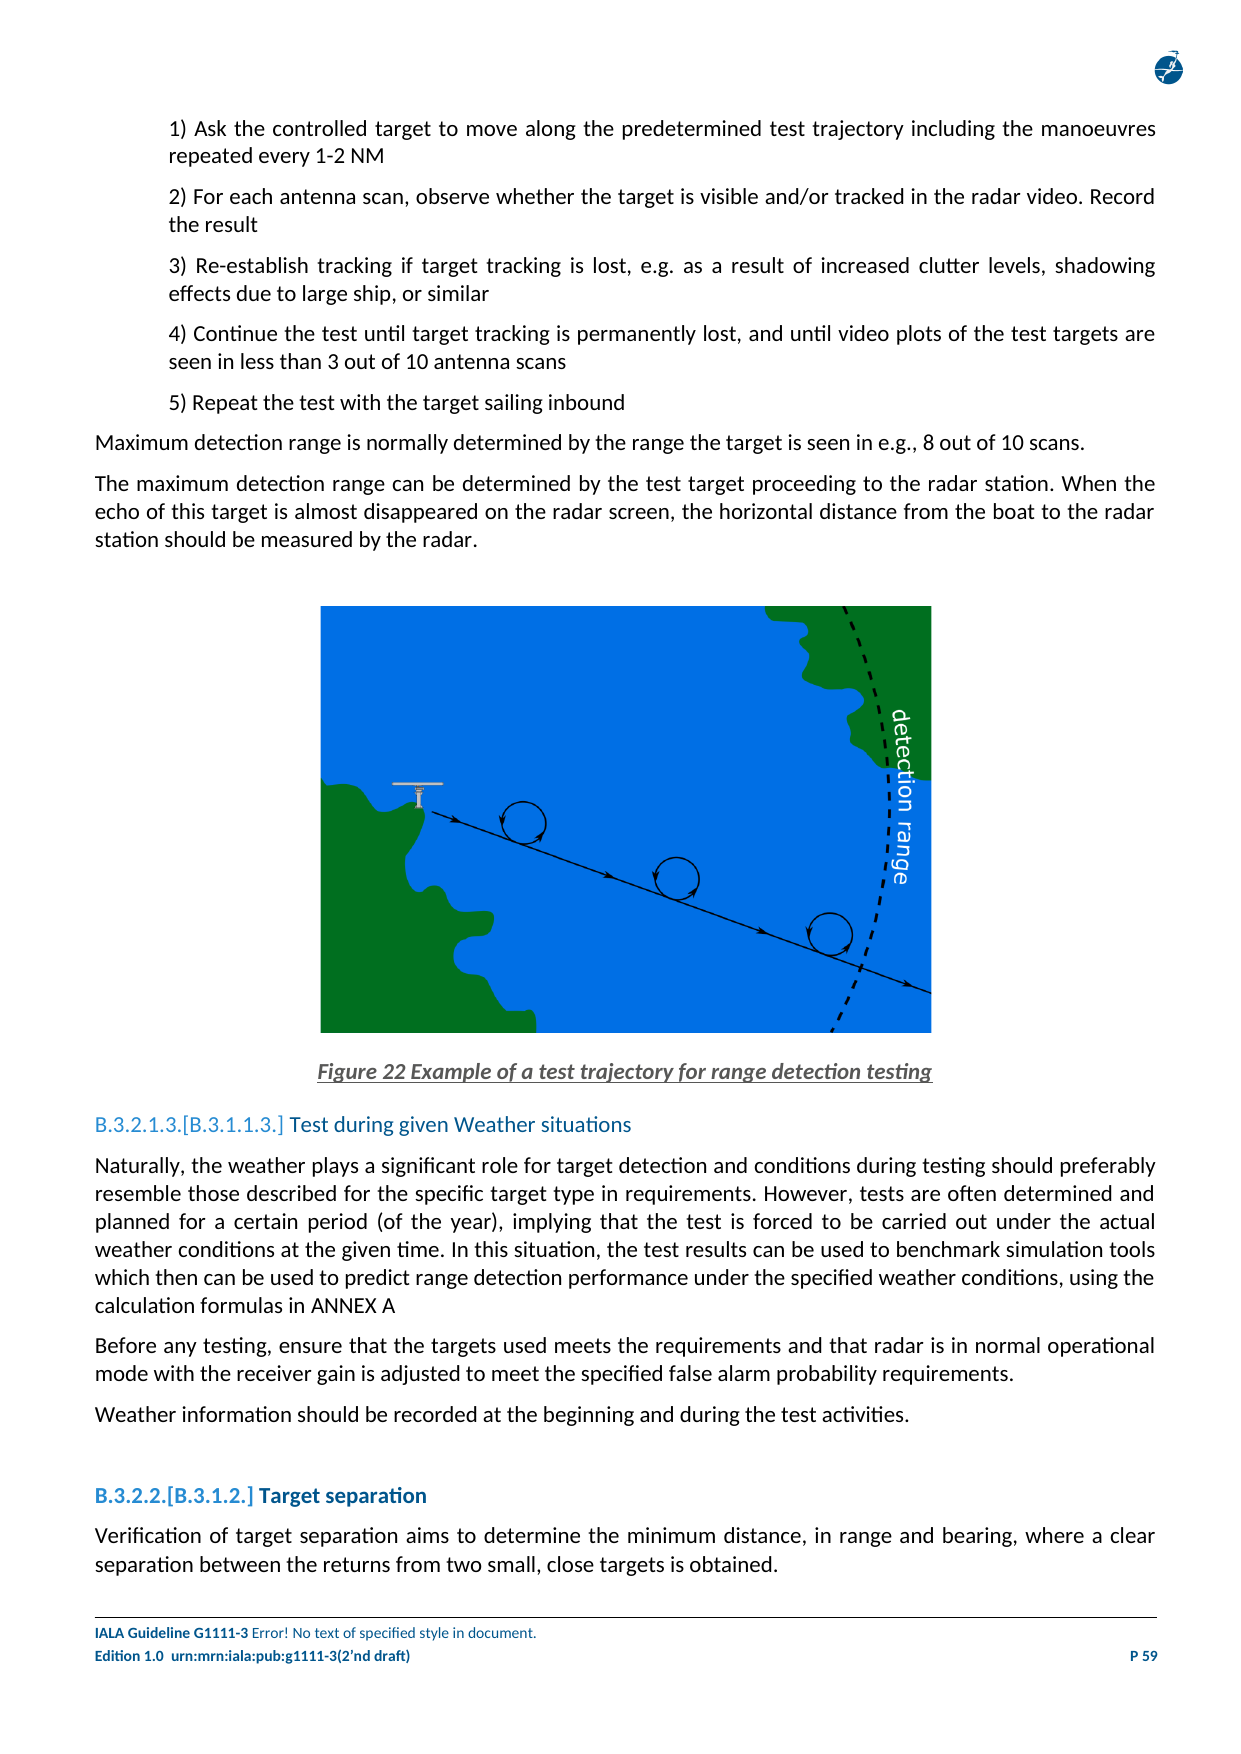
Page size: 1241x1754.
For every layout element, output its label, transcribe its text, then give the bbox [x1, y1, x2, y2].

text Figure 22 Example of a test trajectory for range detection testing [94, 1057, 1157, 1085]
text 5) Repeat the test with the target sailing inbound [168, 388, 1157, 416]
text Target separation [94, 1481, 1157, 1509]
text 1) Ask the controlled target to move along the predetermined test trajectory including the manoeuvres repeated every 1-2 NM [168, 114, 1157, 170]
text 2) For each antenna scan, observe whether the target is visible and/or tracked in the radar video. Record the result [168, 182, 1157, 238]
text The maximum detection range can be determined by the test target proceeding to the radar station. When the echo of this target is almost disappeared on the radar screen, the horizontal distance from the boat to the radar station should be measured by the radar. [94, 469, 1157, 553]
text Weather information should be recorded at the beginning and during the test activities. [94, 1400, 1157, 1428]
picture [1123, 0, 1241, 119]
text 3) Re-establish tracking if target tracking is lost, e.g. as a result of increased clutter levels, shadowing effects due to large ship, or similar [168, 251, 1157, 307]
text Verification of target separation aims to determine the minimum distance, in range and bearing, where a clear separation between the returns from two small, close targets is obtained. [94, 1522, 1157, 1578]
text Maximum detection range is normally determined by the range the target is seen in e.g., 8 out of 10 scans. [94, 428, 1157, 456]
text Naturally, the weather plays a significant role for target detection and conditions during testing should preferably resemble those described for the specific target type in requirements. However, tests are often determined and planned for a certain period (of the year), implying that the test is forced to be carried out under the actual weather conditions at the given time. In this situation, the test results can be used to benchmark simulation tools which then can be used to predict range detection performance under the specified weather conditions, using the calculation formulas in ANNEX A [94, 1151, 1157, 1319]
text Before any testing, ensure that the targets used meets the requirements and that radar is in normal operational mode with the receiver gain is adjusted to meet the specified false alarm probability requirements. [94, 1332, 1157, 1388]
text Test during given Weather situations [94, 1110, 1157, 1138]
text 4) Continue the test until target tracking is permanently lost, and until video plots of the test targets are seen in less than 3 out of 10 antenna scans [168, 319, 1157, 375]
